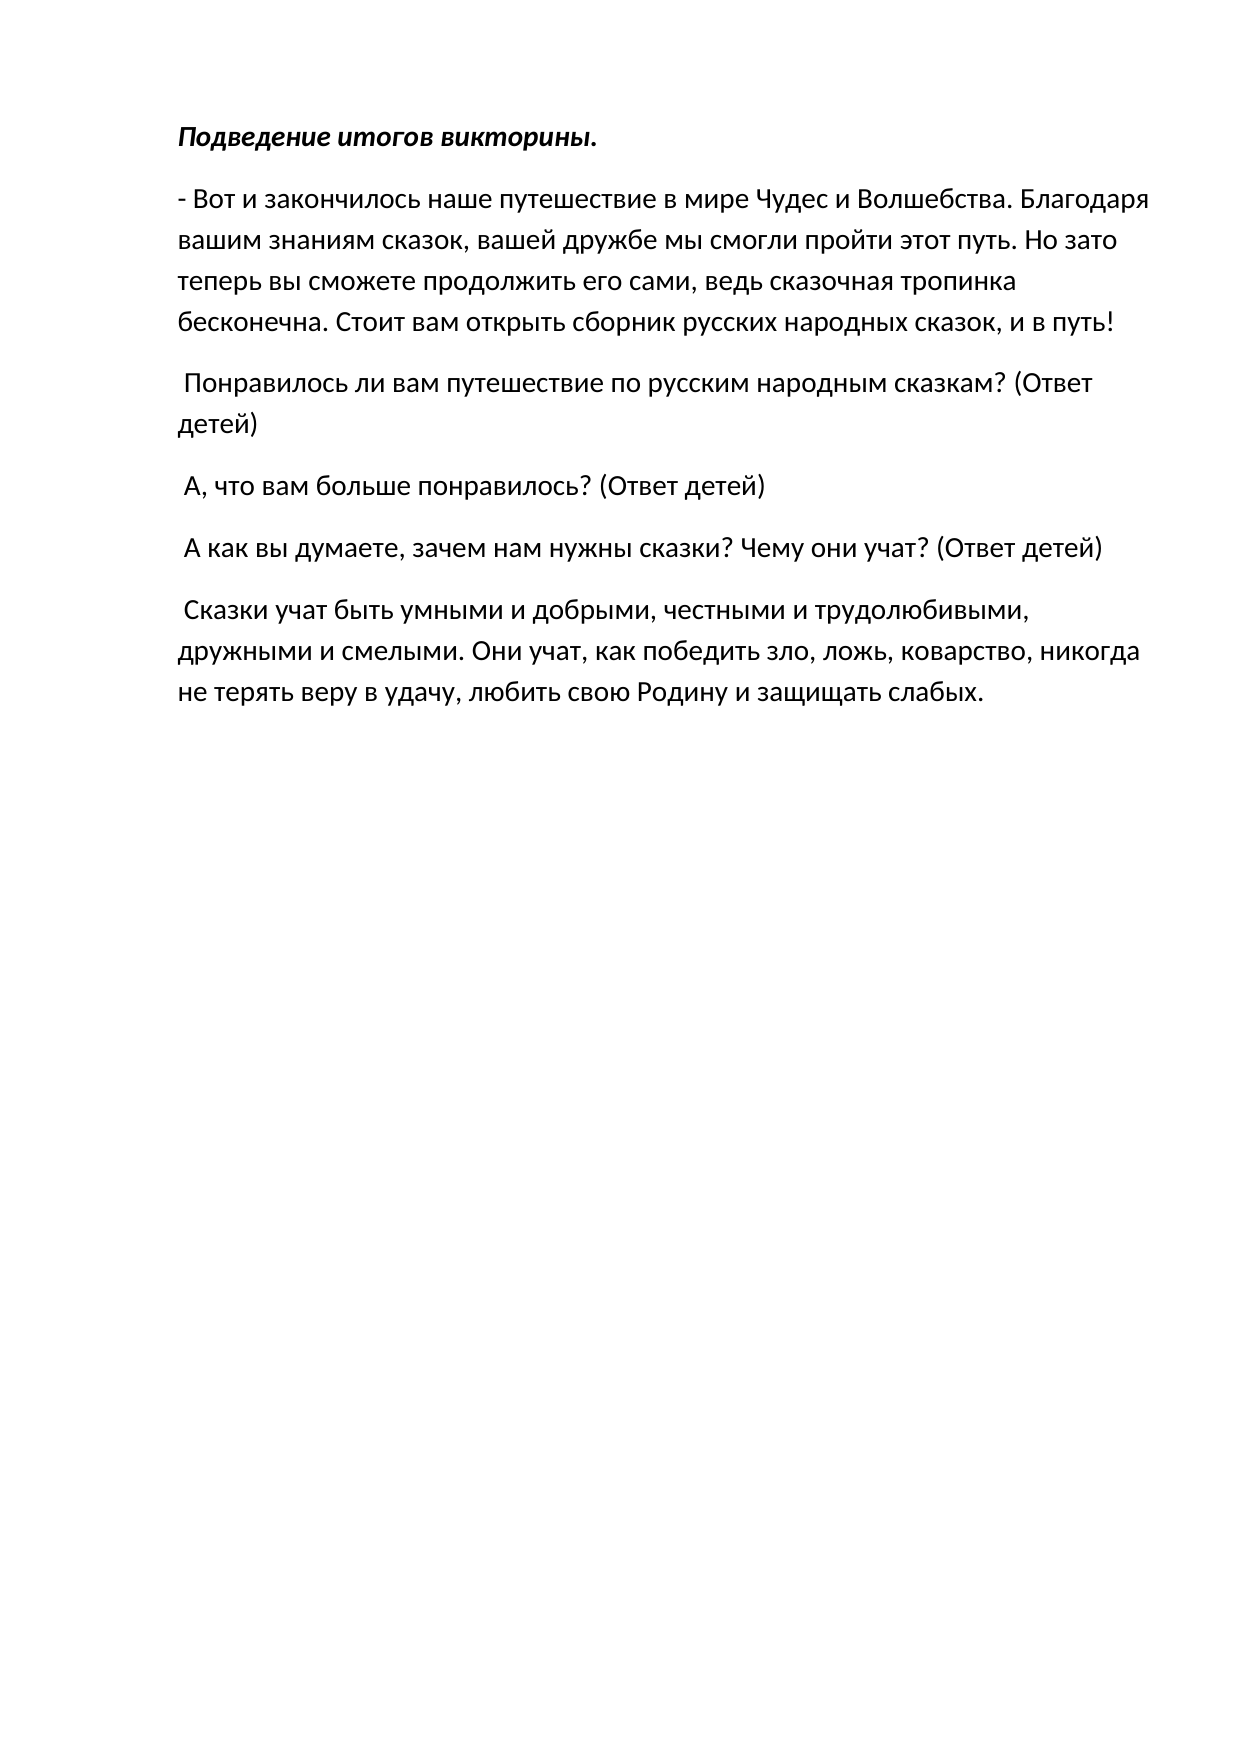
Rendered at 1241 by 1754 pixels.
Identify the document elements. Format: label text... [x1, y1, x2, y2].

text Подведение итогов викторины. [177, 118, 1152, 154]
text - Вот и закончилось наше путешествие в мире Чудес и Волшебства. Благодаря вашим знаниям сказок, вашей дружбе мы смогли пройти этот путь. Но зато теперь вы сможете продолжить его сами, ведь сказочная тропинка бесконечна. Стоит вам открыть сборник русских народных сказок, и в путь! [177, 180, 1152, 338]
text А, что вам больше понравилось? (Ответ детей) [177, 467, 1152, 503]
text Понравилось ли вам путешествие по русским народным сказкам? (Ответ детей) [177, 364, 1152, 441]
text Сказки учат быть умными и добрыми, честными и трудолюбивыми, дружными и смелыми. Они учат, как победить зло, ложь, коварство, никогда не терять веру в удачу, любить свою Родину и защищать слабых. [177, 591, 1152, 708]
text А как вы думаете, зачем нам нужны сказки? Чему они учат? (Ответ детей) [177, 529, 1152, 564]
